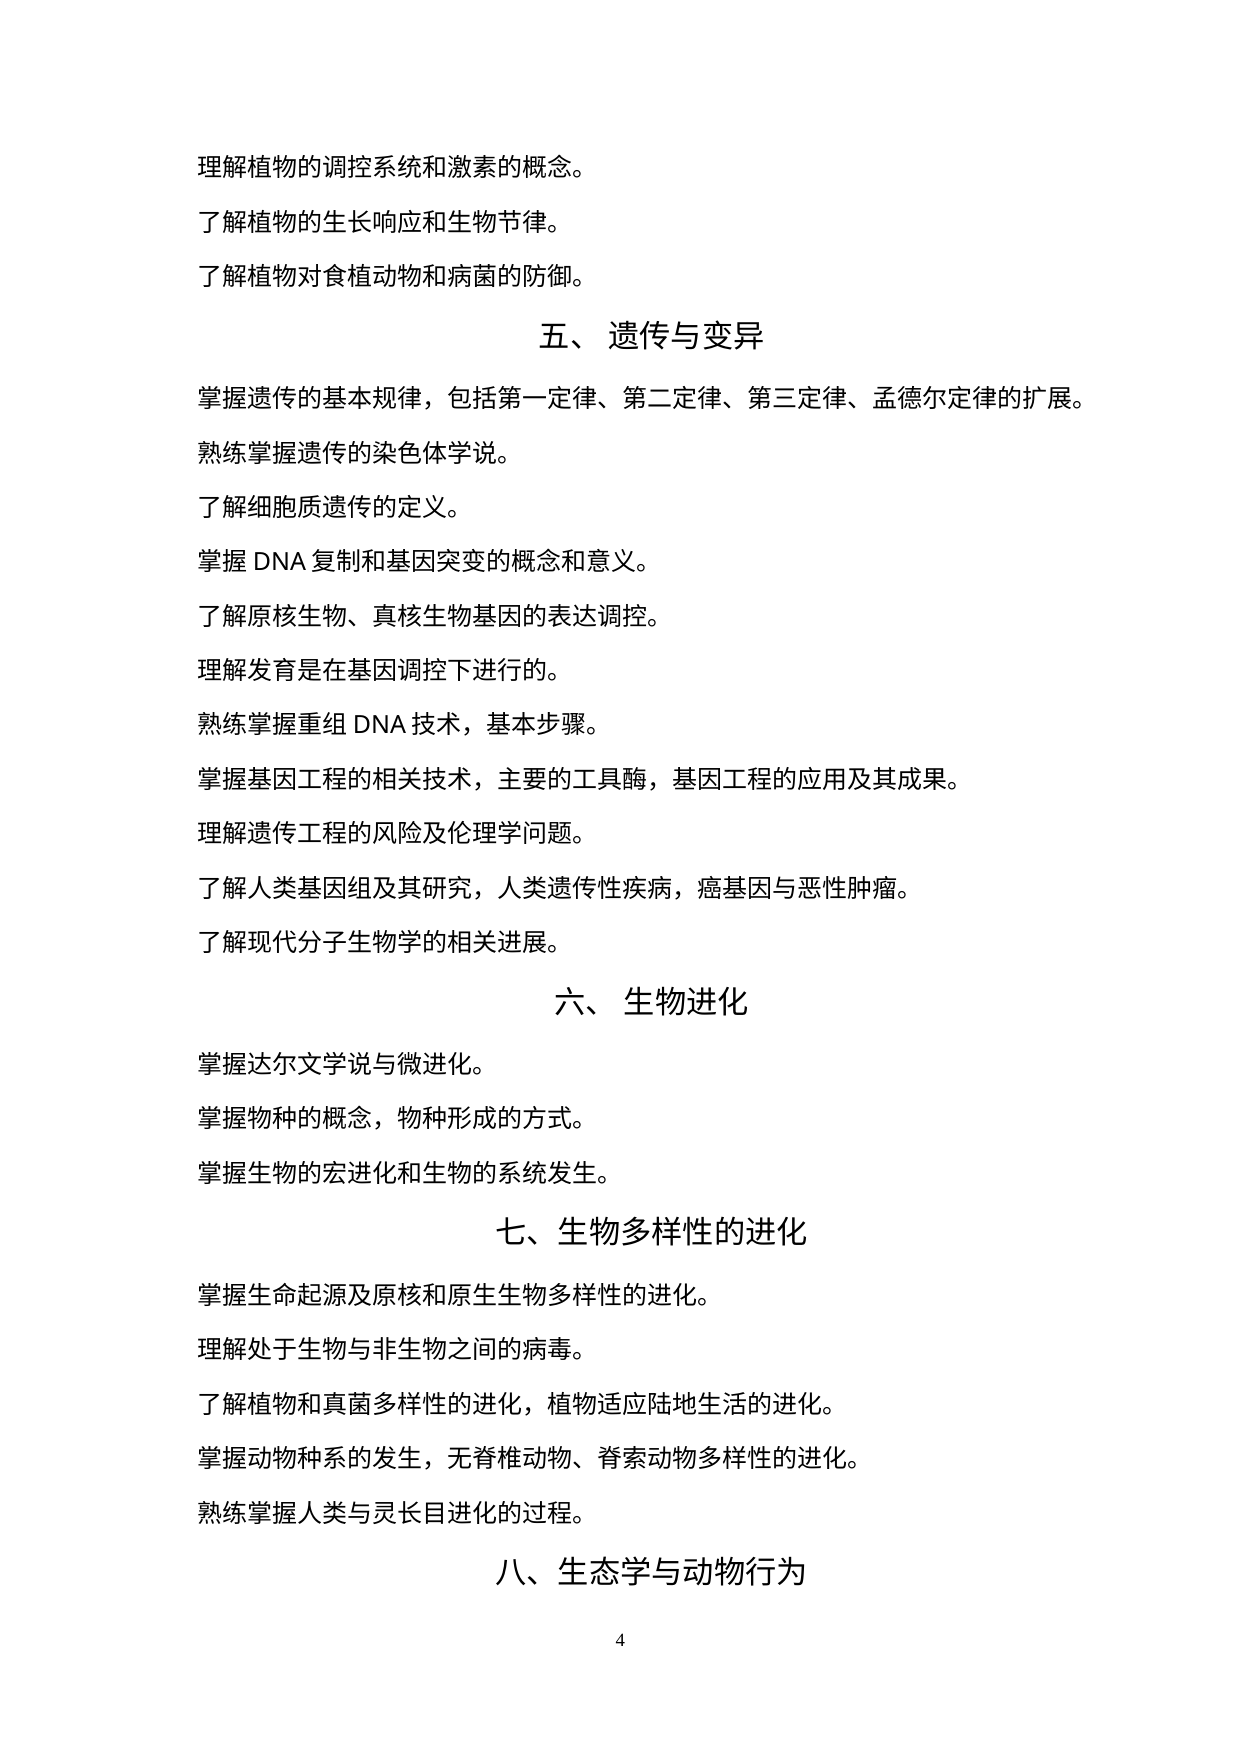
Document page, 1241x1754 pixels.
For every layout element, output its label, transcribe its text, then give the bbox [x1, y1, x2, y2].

text 了解植物的生长响应和生物节律。 [148, 202, 1092, 238]
text 掌握生物的宏进化和生物的系统发生。 [148, 1153, 1092, 1189]
text 了解植物对食植动物和病菌的防御。 [148, 256, 1092, 293]
text 理解发育是在基因调控下进行的。 [148, 651, 1092, 687]
text 掌握DNA复制和基因突变的概念和意义。 [148, 542, 1092, 578]
text 了解现代分子生物学的相关进展。 [148, 922, 1092, 959]
text 理解遗传工程的风险及伦理学问题。 [148, 814, 1092, 850]
text 理解处于生物与非生物之间的病毒。 [148, 1330, 1092, 1366]
text 熟练掌握人类与灵长目进化的过程。 [148, 1493, 1092, 1529]
text 七、生物多样性的进化 [148, 1208, 1092, 1253]
text 了解细胞质遗传的定义。 [148, 487, 1092, 524]
text 理解植物的调控系统和激素的概念。 [148, 148, 1092, 184]
text 掌握达尔文学说与微进化。 [148, 1044, 1092, 1081]
text 八、生态学与动物行为 [148, 1547, 1092, 1593]
text 掌握物种的概念，物种形成的方式。 [148, 1099, 1092, 1135]
text 了解人类基因组及其研究，人类遗传性疾病，癌基因与恶性肿瘤。 [148, 868, 1092, 904]
text 熟练掌握遗传的染色体学说。 [148, 433, 1092, 469]
text 六、 生物进化 [148, 977, 1092, 1022]
text 掌握基因工程的相关技术，主要的工具酶，基因工程的应用及其成果。 [148, 759, 1092, 796]
text 了解原核生物、真核生物基因的表达调控。 [148, 596, 1092, 632]
text 掌握动物种系的发生，无脊椎动物、脊索动物多样性的进化。 [148, 1439, 1092, 1475]
text 掌握生命起源及原核和原生生物多样性的进化。 [148, 1276, 1092, 1312]
text 五、 遗传与变异 [148, 311, 1092, 356]
text 熟练掌握重组DNA技术，基本步骤。 [148, 705, 1092, 741]
text 掌握遗传的基本规律，包括第一定律、第二定律、第三定律、孟德尔定律的扩展。 [148, 379, 1092, 415]
text 了解植物和真菌多样性的进化，植物适应陆地生活的进化。 [148, 1384, 1092, 1421]
